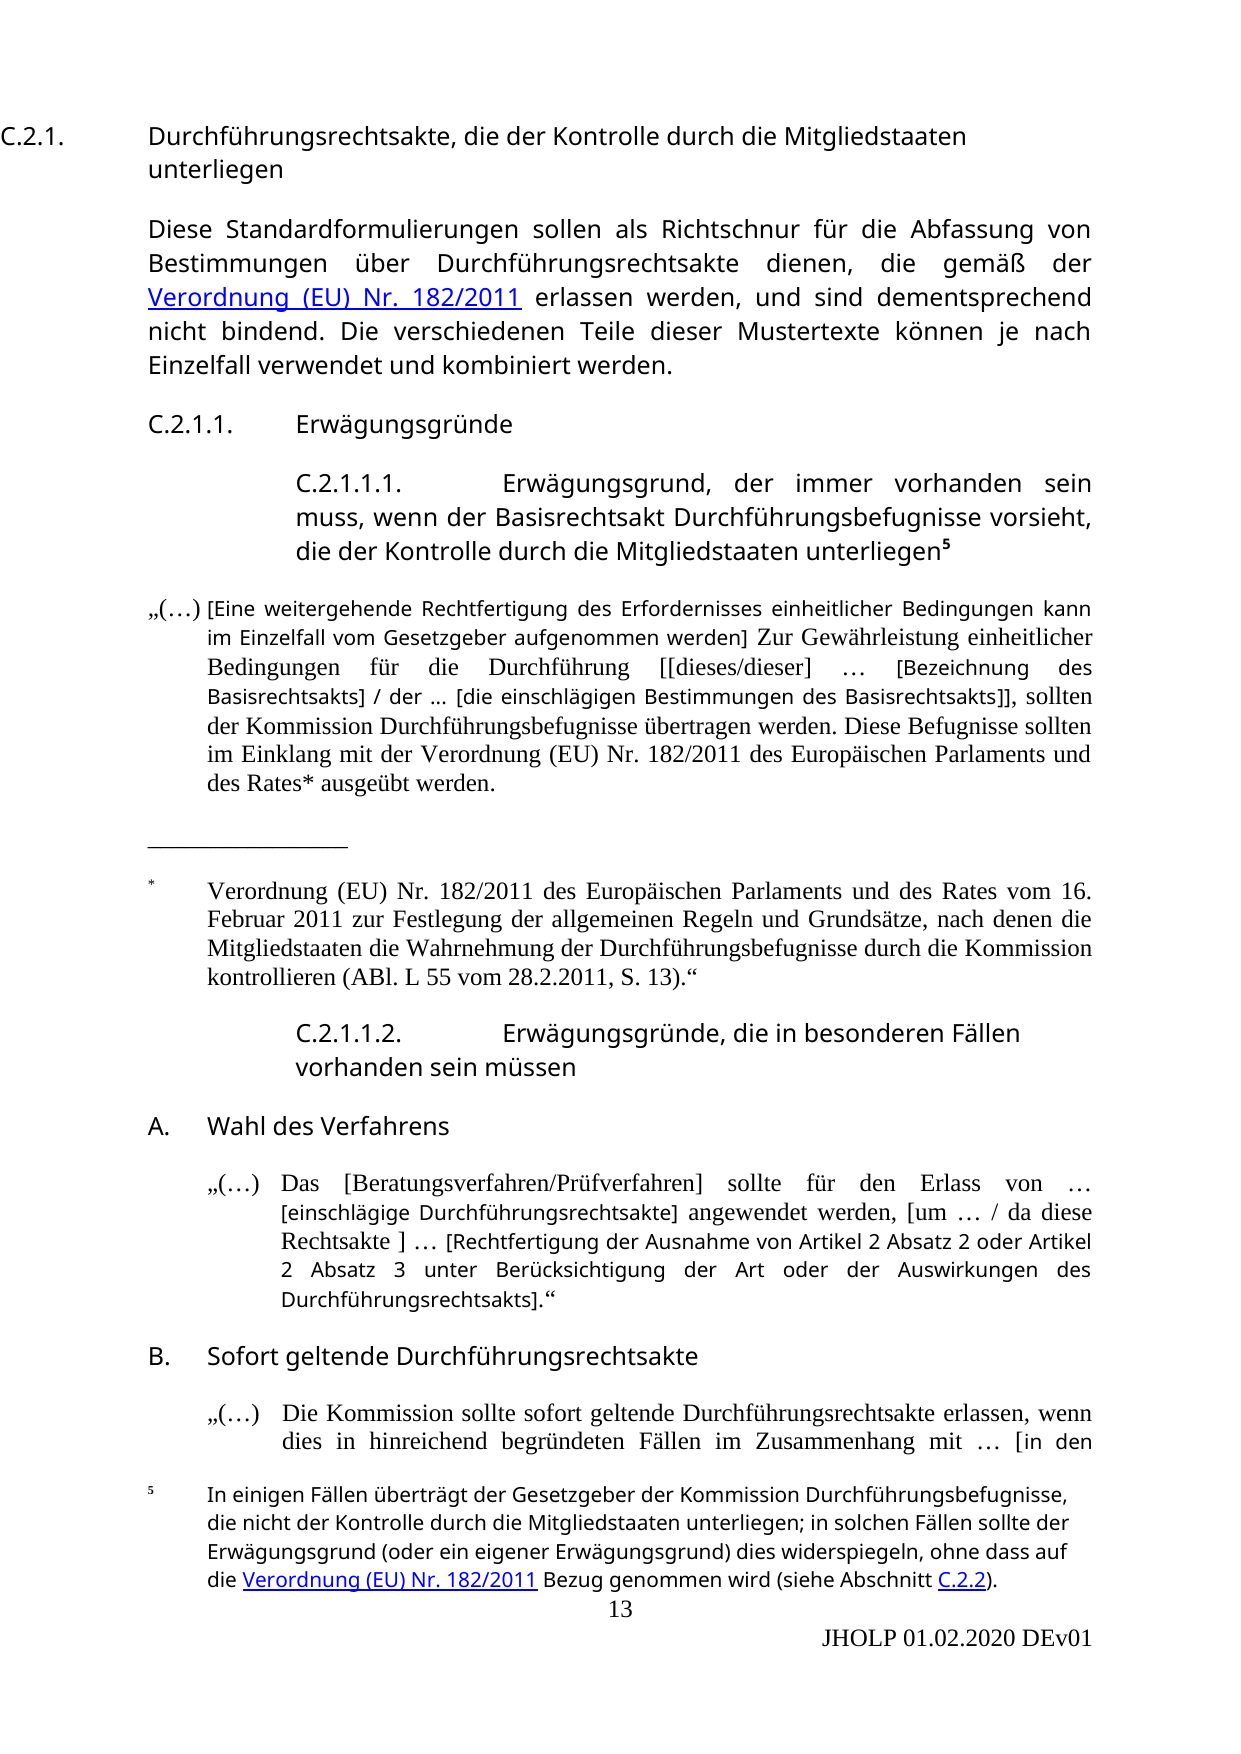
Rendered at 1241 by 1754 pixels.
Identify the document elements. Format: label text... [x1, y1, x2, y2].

text A. Wahl des Verfahrens [148, 1109, 1093, 1143]
text * Verordnung (EU) Nr. 182/2011 des Europäischen Parlaments und des Rates vom 16. Februar 2011 zur Festlegung der allgemeinen Regeln und Grundsätze, nach denen die Mitgliedstaaten die Wahrnehmung der Durchführungsbefugnisse durch die Kommission kontrollieren (ABl. L 55 vom 28.2.2011, S. 13).“ [148, 876, 1093, 991]
text „(…) Das [Beratungsverfahren/Prüfverfahren] sollte für den Erlass von … [einschlägige Durchführungsrechtsakte] angewendet werden, [um … / da diese Rechtsakte ] … [Rechtfertigung der Ausnahme von Artikel 2 Absatz 2 oder Artikel 2 Absatz 3 unter Berücksichtigung der Art oder der Auswirkungen des Durchführungsrechtsakts].“ [207, 1168, 1093, 1313]
subtitle Erwägungsgründe, die in besonderen Fällen vorhanden sein müssen [295, 1016, 1093, 1084]
subtitle Erwägungsgründe [148, 407, 1093, 441]
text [207, 1398, 1093, 1456]
text „(…) [Eine weitergehende Rechtfertigung des Erfordernisses einheitlicher Bedingungen kann im Einzelfall vom Gesetzgeber aufgenommen werden] Zur Gewährleistung einheitlicher Bedingungen für die Durchführung [[dieses/dieser] … [Bezeichnung des Basisrechtsakts] / der ... [die einschlägigen Bestimmungen des Basisrechtsakts]], sollten der Kommission Durchführungsbefugnisse übertragen werden. Diese Befugnisse sollten im Einklang mit der Verordnung (EU) Nr. 182/2011 des Europäischen Parlaments und des Rates* ausgeübt werden. [148, 593, 1093, 797]
text ________________ [148, 822, 1093, 851]
text B. Sofort geltende Durchführungsrechtsakte [148, 1338, 1093, 1373]
subtitle Durchführungsrechtsakte, die der Kontrolle durch die Mitgliedstaaten unterliegen [0, 118, 1093, 186]
text Diese Standardformulierungen sollen als Richtschnur für die Abfassung von Bestimmungen über Durchführungsrechtsakte dienen, die gemäß der Verordnung (EU) Nr. 182/2011 erlassen werden, und sind dementsprechend nicht bindend. Die verschiedenen Teile dieser Mustertexte können je nach Einzelfall verwendet und kombiniert werden. [148, 211, 1093, 382]
subtitle Erwägungsgrund, der immer vorhanden sein muss, wenn der Basisrechtsakt Durchführungsbefugnisse vorsieht, die der Kontrolle durch die Mitgliedstaaten unterliegen [295, 466, 1093, 568]
